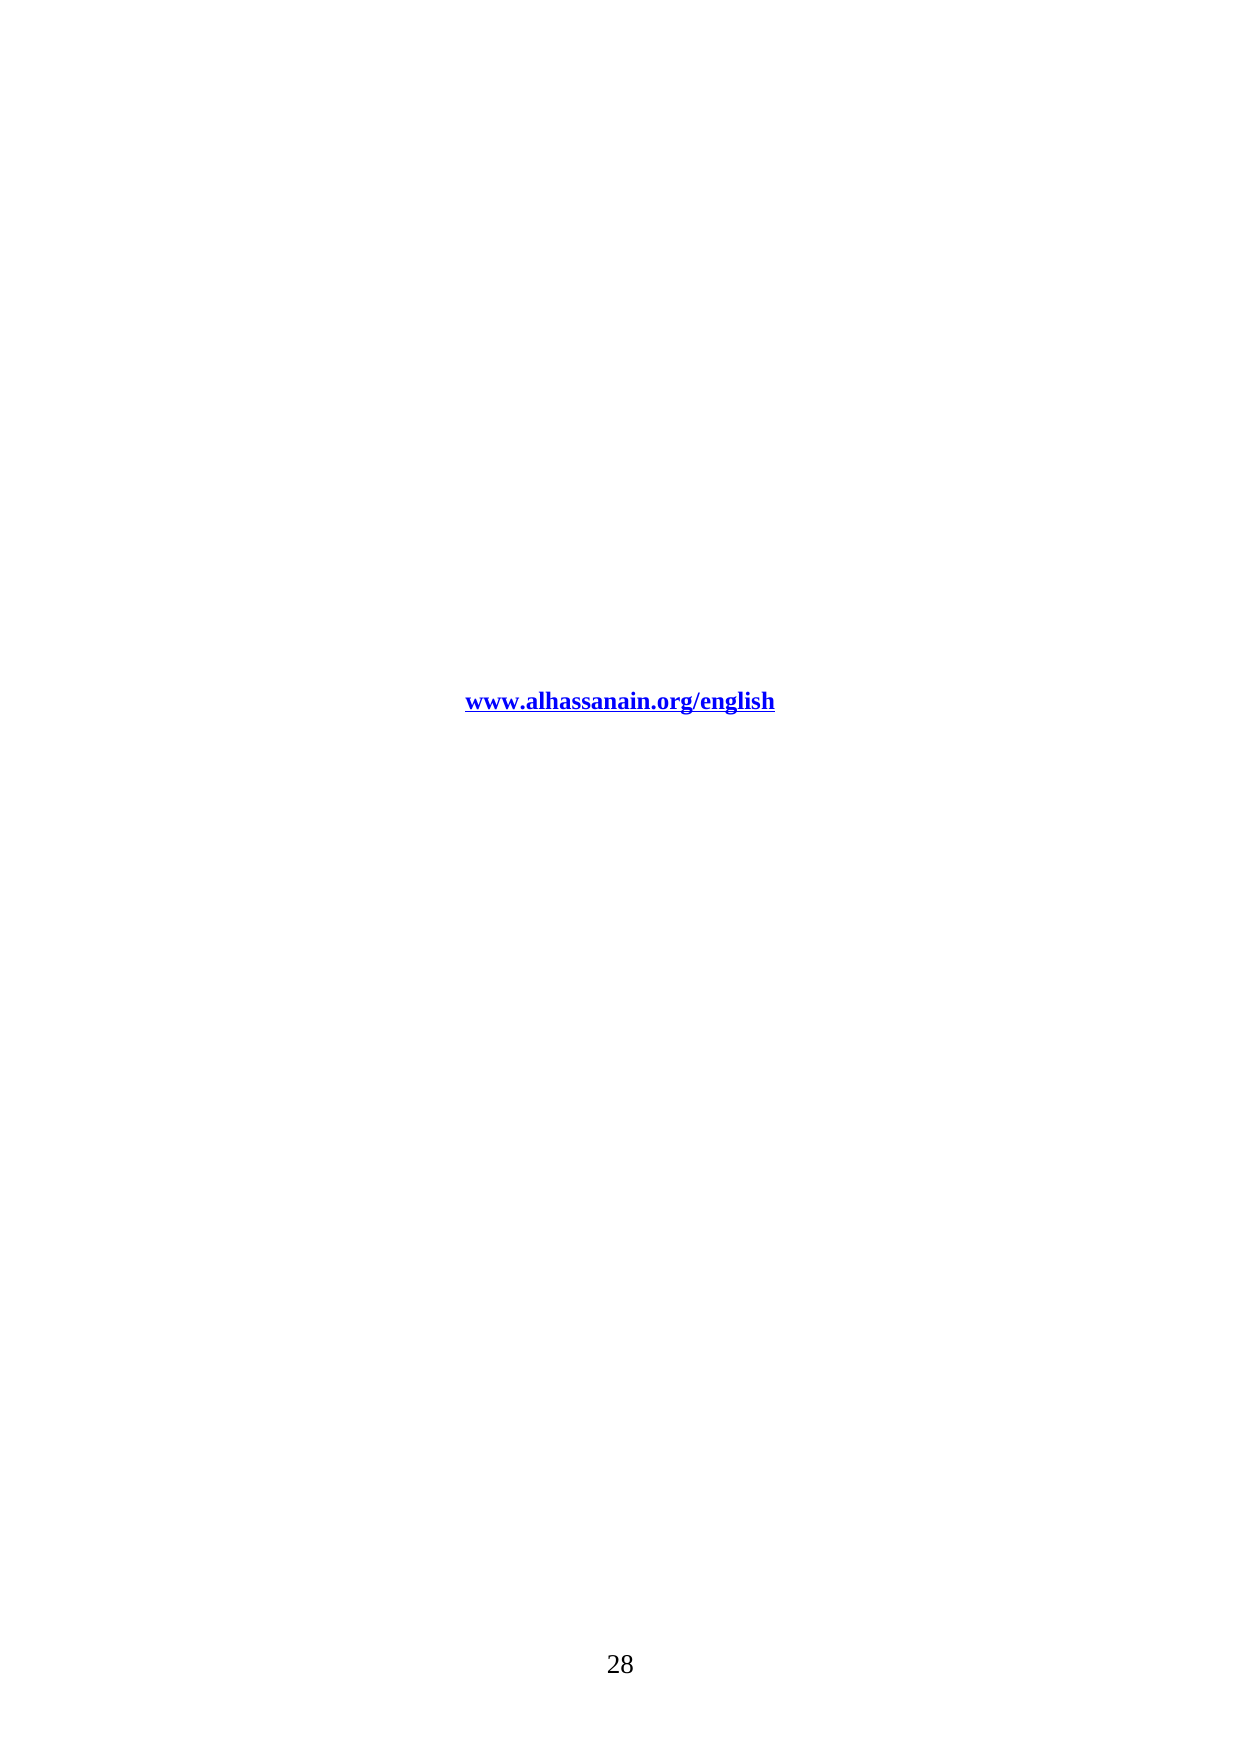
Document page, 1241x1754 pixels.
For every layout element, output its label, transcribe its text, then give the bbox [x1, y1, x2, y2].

text www.alhassanain.org/english [236, 686, 1004, 715]
